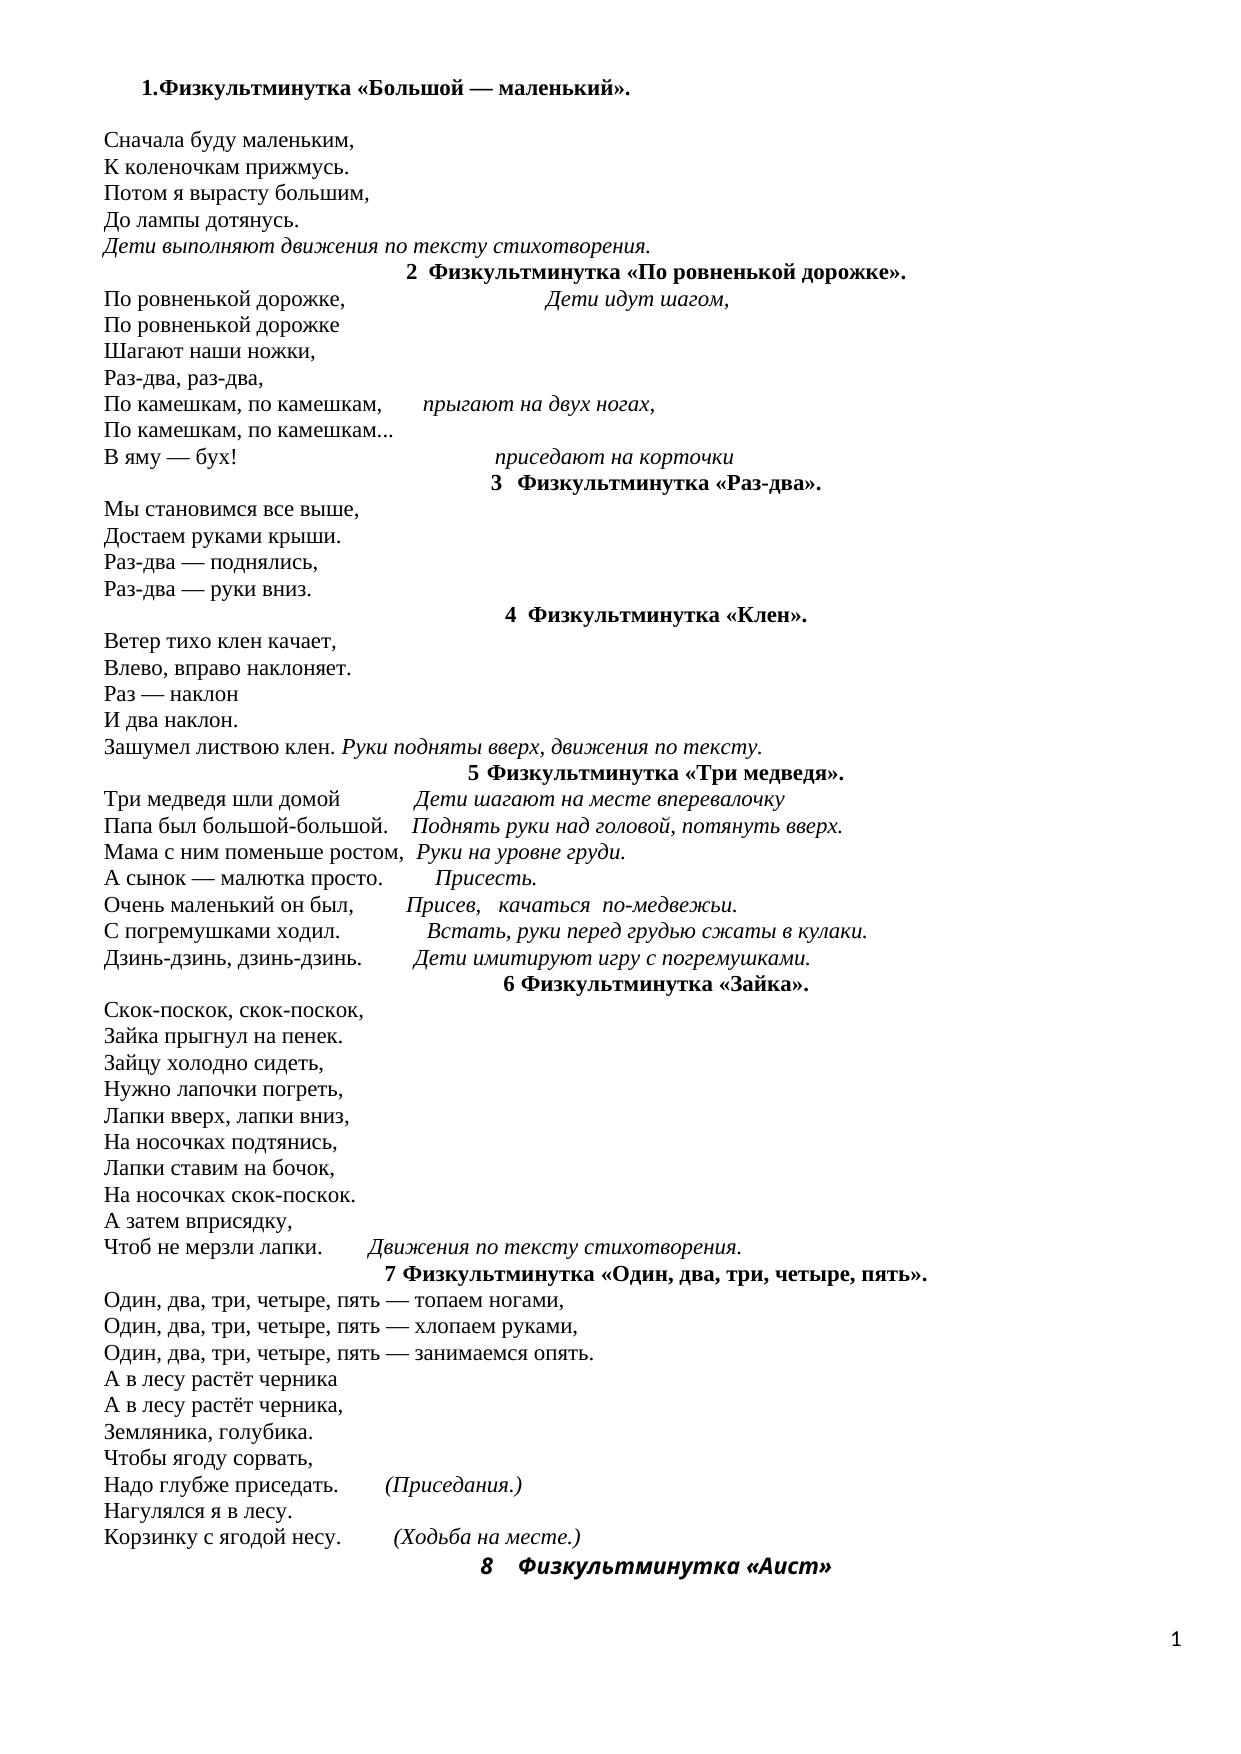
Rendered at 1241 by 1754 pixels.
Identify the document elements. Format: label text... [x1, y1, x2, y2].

text Один, два, три, четыре, пять — топаем ногами, [103, 1286, 1171, 1312]
text По ровненькой дорожке, Дети идут шагом, [103, 285, 1171, 311]
text К коленочкам прижмусь. [103, 153, 1171, 179]
subtitle Физкультминутка «Аист» [141, 1550, 1171, 1581]
text Раз — наклон [103, 680, 1171, 706]
text В яму — бух! приседают на корточки [103, 443, 1171, 469]
text Лапки ставим на бочок, [103, 1154, 1171, 1181]
text Сначала буду маленьким, [103, 127, 1171, 153]
text Потом я вырасту большим, [103, 179, 1171, 206]
list Физкультминутка «Большой — маленький». [141, 74, 1181, 100]
text Корзинку с ягодой несу. (Ходьба на месте.) [103, 1523, 1171, 1550]
text Чтоб не мерзли лапки. Движения по тексту стихотворения. [103, 1233, 1171, 1260]
text А в лесу растёт черника [103, 1365, 1171, 1392]
text Чтобы ягоду сорвать, [103, 1444, 1171, 1471]
text Зашумел листвою клен. Руки подняты вверх, движения по тексту. [103, 733, 1171, 759]
text Достаем руками крыши. [103, 522, 1171, 548]
text На носочках подтянись, [103, 1128, 1171, 1154]
text Мы становимся все выше, [103, 496, 1171, 522]
text Нужно лапочки погреть, [103, 1075, 1171, 1102]
text По ровненькой дорожке [103, 311, 1171, 337]
text Раз-два — поднялись, [103, 548, 1171, 574]
text Дзинь-дзинь, дзинь-дзинь. Дети имитируют игру с погремушками. [103, 943, 1171, 970]
text Раз-два — руки вниз. [103, 574, 1171, 601]
text Папа был большой-большой. Поднять руки над головой, потянуть вверх. [103, 812, 1171, 838]
text Раз-два, раз-два, [103, 364, 1171, 390]
text Зайцу холодно сидеть, [103, 1049, 1171, 1075]
text А в лесу растёт черника, [103, 1392, 1171, 1418]
text Три медведя шли домой Дети шагают на месте вперевалочку [103, 785, 1171, 812]
text Нагулялся я в лесу. [103, 1497, 1171, 1523]
text По камешкам, по камешкам... [103, 416, 1171, 443]
text Шагают наши ножки, [103, 337, 1171, 364]
list Физкультминутка «Раз-два». [141, 469, 1171, 496]
text Мама с ним поменьше ростом, Руки на уровне груди. А сынок — малютка просто. Присесть. Очень маленький он был, Присев, качаться по-медвежьи. С погремушками ходил. Встать, руки перед грудью сжаты в кулаки. [103, 838, 1171, 943]
text Дети выполняют движения по тексту стихотворения. [103, 232, 1171, 258]
text Лапки вверх, лапки вниз, [103, 1102, 1171, 1128]
list Физкультминутка «Зайка». [141, 970, 1171, 996]
list Физкультминутка «Один, два, три, четыре, пять». [141, 1260, 1171, 1286]
list Физкультминутка «По ровненькой дорожке». [141, 258, 1171, 285]
text На носочках скок-поскок. [103, 1181, 1171, 1207]
text А затем вприсядку, [103, 1207, 1171, 1233]
list Физкультминутка «Клен». [141, 601, 1171, 627]
text По камешкам, по камешкам, прыгают на двух ногах, [103, 390, 1171, 416]
text Влево, вправо наклоняет. [103, 654, 1171, 680]
text И два наклон. [103, 706, 1171, 733]
list Физкультминутка «Три медведя». [141, 759, 1171, 785]
text Зайка прыгнул на пенек. [103, 1023, 1171, 1049]
text Надо глубже приседать. (Приседания.) [103, 1471, 1171, 1497]
text Ветер тихо клен качает, [103, 627, 1171, 654]
text Скок-поскок, скок-поскок, [103, 996, 1171, 1023]
text Земляника, голубика. [103, 1418, 1171, 1444]
text Один, два, три, четыре, пять — занимаемся опять. [103, 1339, 1171, 1365]
text До лампы дотянусь. [103, 206, 1171, 232]
text Один, два, три, четыре, пять — хлопаем руками, [103, 1312, 1171, 1339]
